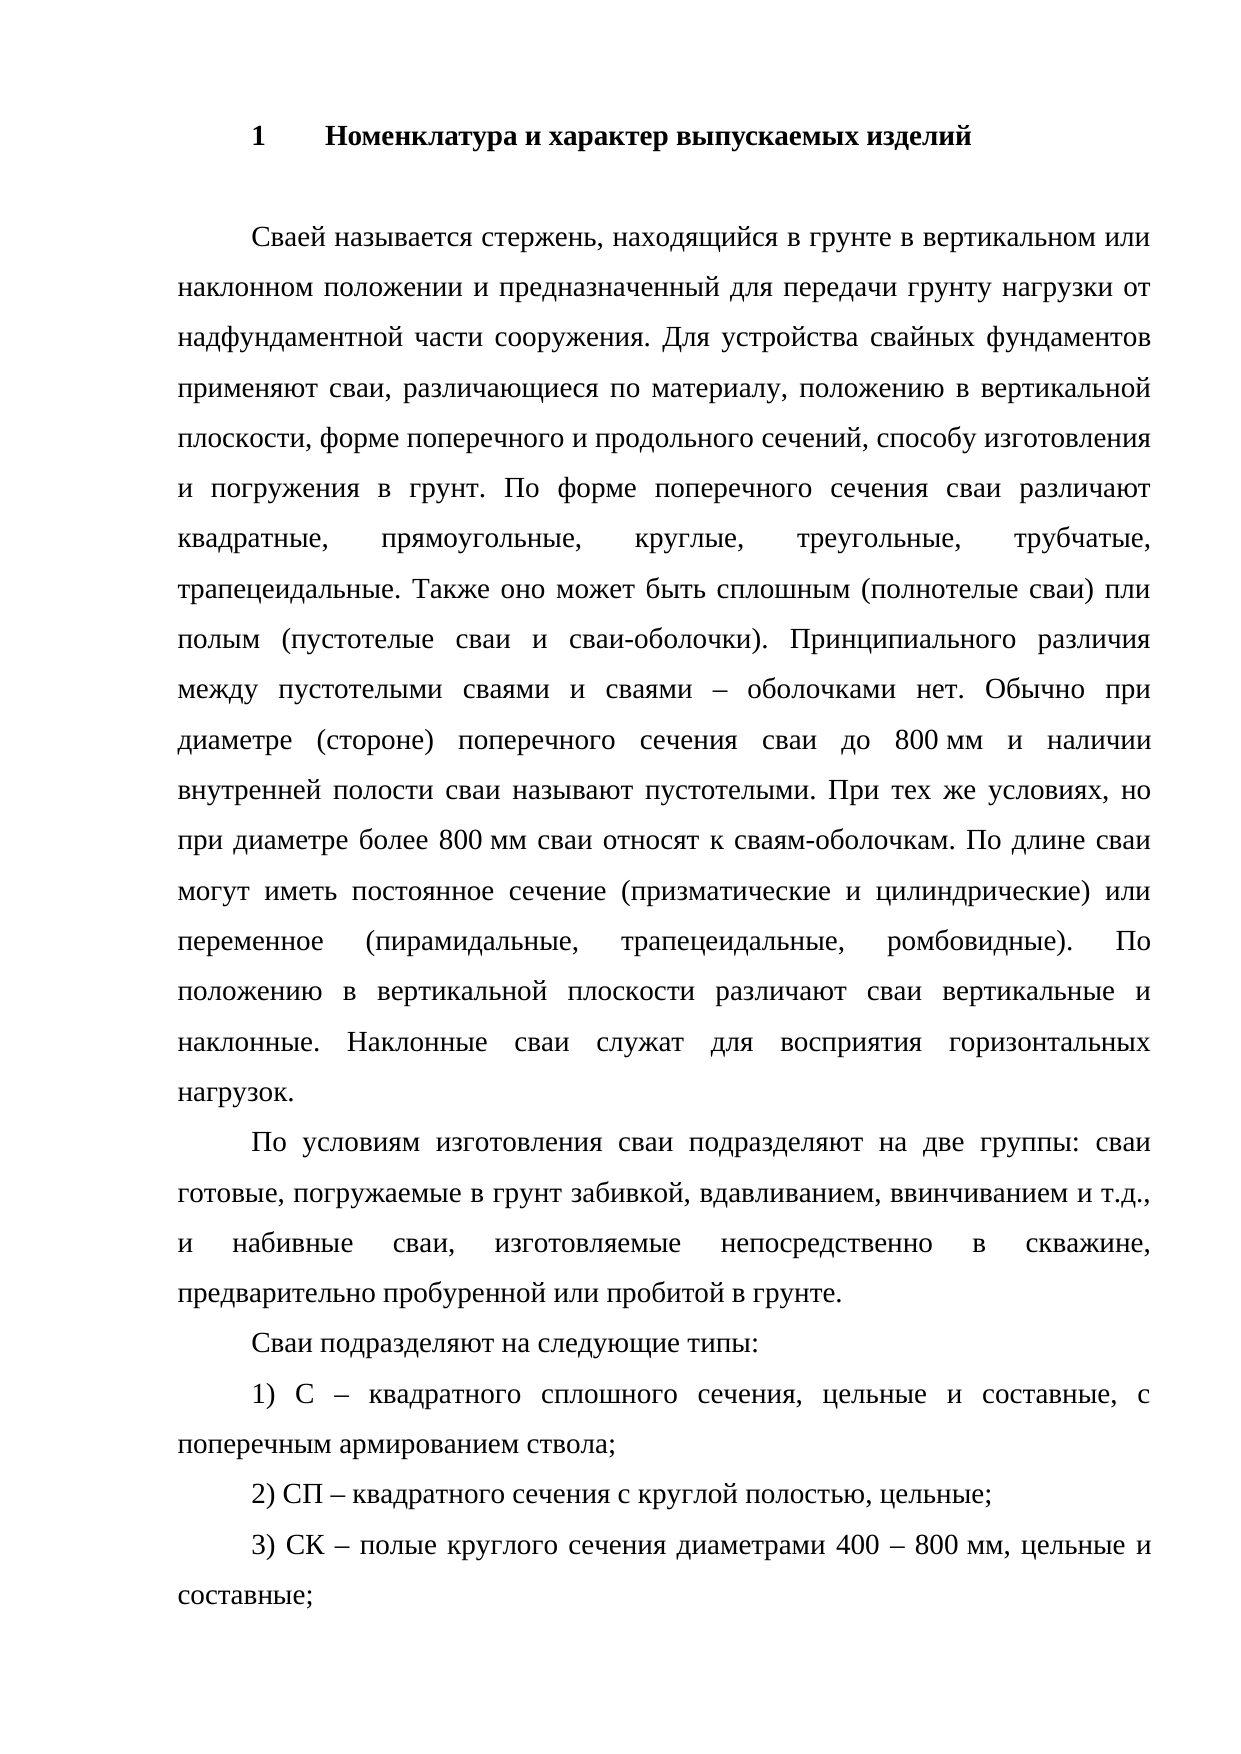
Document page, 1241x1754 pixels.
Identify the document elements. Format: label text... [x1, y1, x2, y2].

text Сваей называется стержень, находящийся в грунте в вертикальном или наклонном положении и предназначенный для передачи грунту нагрузки от надфундаментной части сооружения. Для устройства свайных фундаментов применяют сваи, различающиеся по материалу, положению в вертикальной плоскости, форме поперечного и продольного сечений, способу изготовления и погружения в грунт. По форме поперечного сечения сваи различают квадратные, прямоугольные, круглые, треугольные, трубчатые, трапецеидальные. Также оно может быть сплошным (полнотелые сваи) пли полым (пустотелые сваи и сваи-оболочки). Принципиального различия между пустотелыми сваями и сваями – оболочками нет. Обычно при диаметре (стороне) поперечного сечения сваи до 800 мм и наличии внутренней полости сваи называют пустотелыми. При тех же условиях, но при диаметре более 800 мм сваи относят к сваям-оболочкам. По длине сваи могут иметь постоянное сечение (призматические и цилиндрические) или переменное (пирамидальные, трапецеидальные, ромбовидные). По положению в вертикальной плоскости различают сваи вертикальные и наклонные. Наклонные сваи служат для восприятия горизонтальных нагрузок. [177, 219, 1152, 1108]
text 3) СК – полые круглого сечения диаметрами 400 – 800 мм, цельные и составные; [177, 1527, 1152, 1611]
text 1) С – квадратного сплошного сечения, цельные и составные, с поперечным армированием ствола; [177, 1376, 1152, 1460]
subtitle Номенклатура и характер выпускаемых изделий [177, 118, 1152, 152]
text 2) СП – квадратного сечения с круглой полостью, цельные; [177, 1477, 1152, 1510]
text По условиям изготовления сваи подразделяют на две группы: сваи готовые, погружаемые в грунт забивкой, вдавливанием, ввинчиванием и т.д., и набивные сваи, изготовляемые непосредственно в скважине, предварительно пробуренной или пробитой в грунте. [177, 1124, 1152, 1309]
text Сваи подразделяют на следующие типы: [177, 1326, 1152, 1359]
